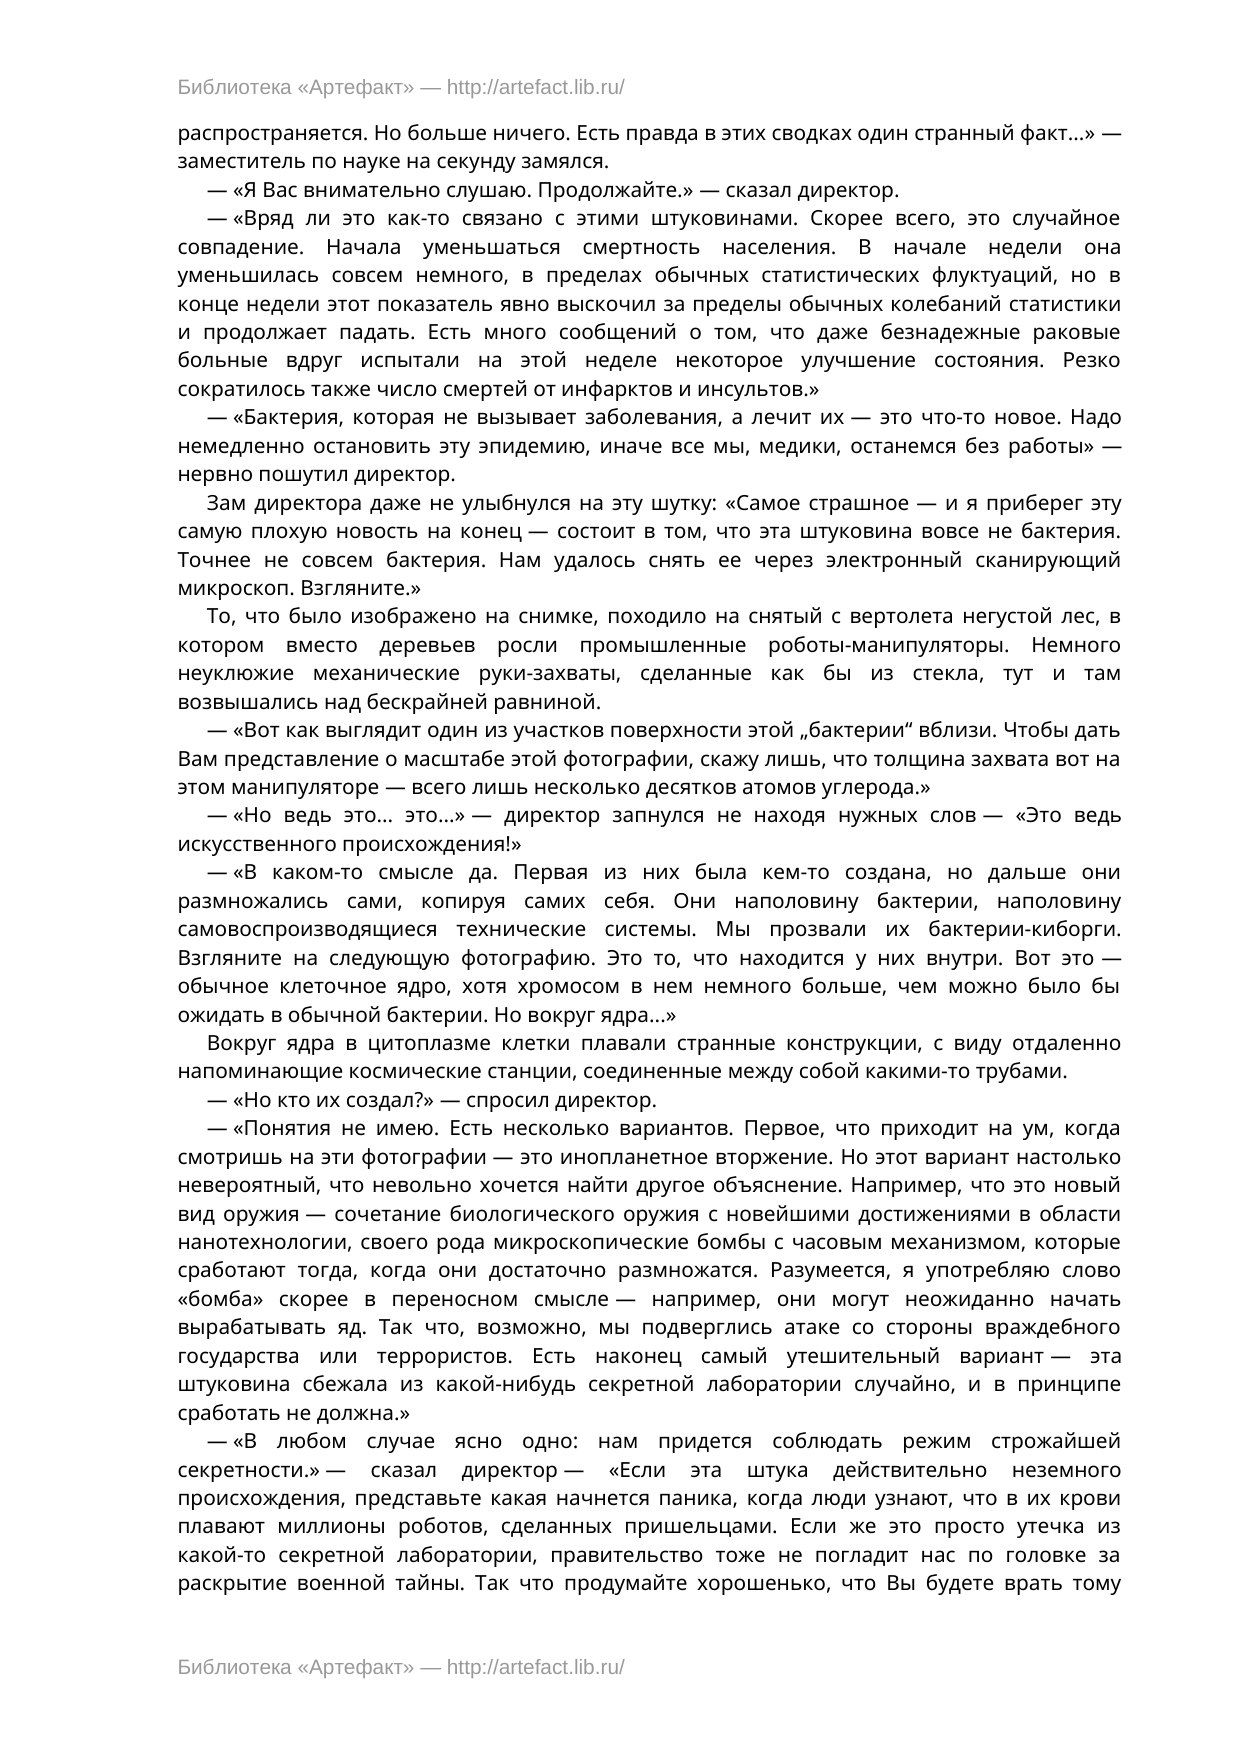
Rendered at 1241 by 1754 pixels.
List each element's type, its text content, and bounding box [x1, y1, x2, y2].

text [177, 1426, 1122, 1597]
text — «В каком-то смысле да. Первая из них была кем-то создана, но дальше они размножались сами, копируя самих себя. Они наполовину бактерии, наполовину самовоспроизводящиеся технические системы. Мы прозвали их бактерии-киборги. Взгляните на следующую фотографию. Это то, что находится у них внутри. Вот это — обычное клеточное ядро, хотя хромосом в нем немного больше, чем можно было бы ожидать в обычной бактерии. Но вокруг ядра...» [177, 857, 1122, 1028]
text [177, 118, 1122, 175]
text — «Вот как выглядит один из участков поверхности этой „бактерии“ вблизи. Чтобы дать Вам представление о масштабе этой фотографии, скажу лишь, что толщина захвата вот на этом манипуляторе — всего лишь несколько десятков атомов углерода.» [177, 715, 1122, 801]
text — «Но ведь это... это...» — директор запнулся не находя нужных слов — «Это ведь искусственного происхождения!» [177, 801, 1122, 857]
text — «Но кто их создал?» — спросил директор. [177, 1085, 1122, 1113]
text — «Бактерия, которая не вызывает заболевания, а лечит их — это что-то новое. Надо немедленно остановить эту эпидемию, иначе все мы, медики, останемся без работы» — нервно пошутил директор. [177, 402, 1122, 488]
text — «Я Вас внимательно слушаю. Продолжайте.» — сказал директор. [177, 175, 1122, 203]
text — «Вряд ли это как-то связано с этими штуковинами. Скорее всего, это случайное совпадение. Начала уменьшаться смертность населения. В начале недели она уменьшилась совсем немного, в пределах обычных статистических флуктуаций, но в конце недели этот показатель явно выскочил за пределы обычных колебаний статистики и продолжает падать. Есть много сообщений о том, что даже безнадежные раковые больные вдруг испытали на этой неделе некоторое улучшение состояния. Резко сократилось также число смертей от инфарктов и инсультов.» [177, 203, 1122, 402]
text То, что было изображено на снимке, походило на снятый с вертолета негустой лес, в котором вместо деревьев росли промышленные роботы-манипуляторы. Немного неуклюжие механические руки-захваты, сделанные как бы из стекла, тут и там возвышались над бескрайней равниной. [177, 602, 1122, 715]
text Вокруг ядра в цитоплазме клетки плавали странные конструкции, с виду отдаленно напоминающие космические станции, соединенные между собой какими-то трубами. [177, 1028, 1122, 1085]
text — «Понятия не имею. Есть несколько вариантов. Первое, что приходит на ум, когда смотришь на эти фотографии — это инопланетное вторжение. Но этот вариант настолько невероятный, что невольно хочется найти другое объяснение. Например, что это новый вид оружия — сочетание биологического оружия с новейшими достижениями в области нанотехнологии, своего рода микроскопические бомбы с часовым механизмом, которые сработают тогда, когда они достаточно размножатся. Разумеется, я употребляю слово «бомба» скорее в переносном смысле — например, они могут неожиданно начать вырабатывать яд. Так что, возможно, мы подверглись атаке со стороны враждебного государства или террористов. Есть наконец самый утешительный вариант — эта штуковина сбежала из какой-нибудь секретной лаборатории случайно, и в принципе сработать не должна.» [177, 1113, 1122, 1426]
text Зам директора даже не улыбнулся на эту шутку: «Самое страшное — и я приберег эту самую плохую новость на конец — состоит в том, что эта штуковина вовсе не бактерия. Точнее не совсем бактерия. Нам удалось снять ее через электронный сканирующий микроскоп. Взгляните.» [177, 488, 1122, 602]
